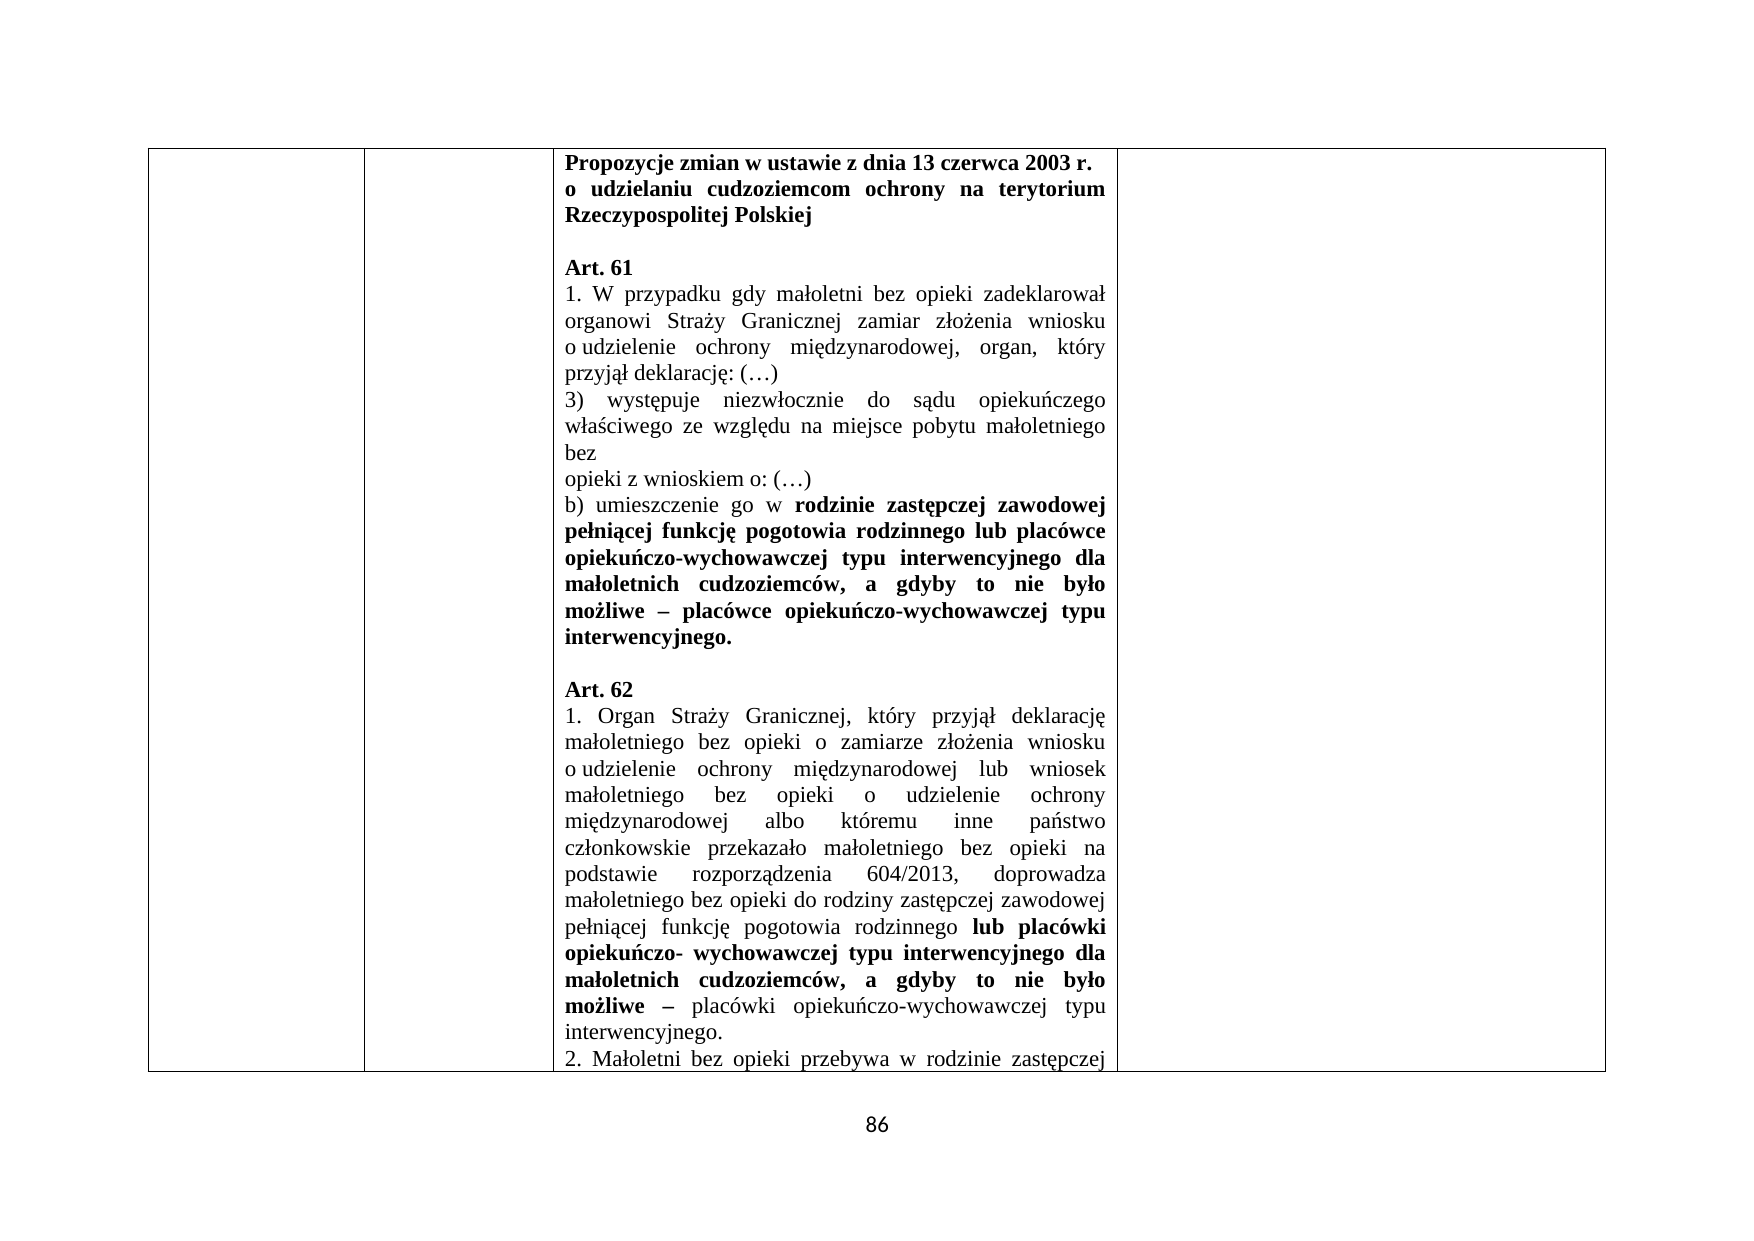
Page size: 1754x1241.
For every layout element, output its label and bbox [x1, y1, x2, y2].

table_cell [554, 149, 1117, 1071]
table_cell [1118, 149, 1605, 1071]
table_cell [365, 149, 553, 1071]
table_cell [149, 149, 364, 1071]
